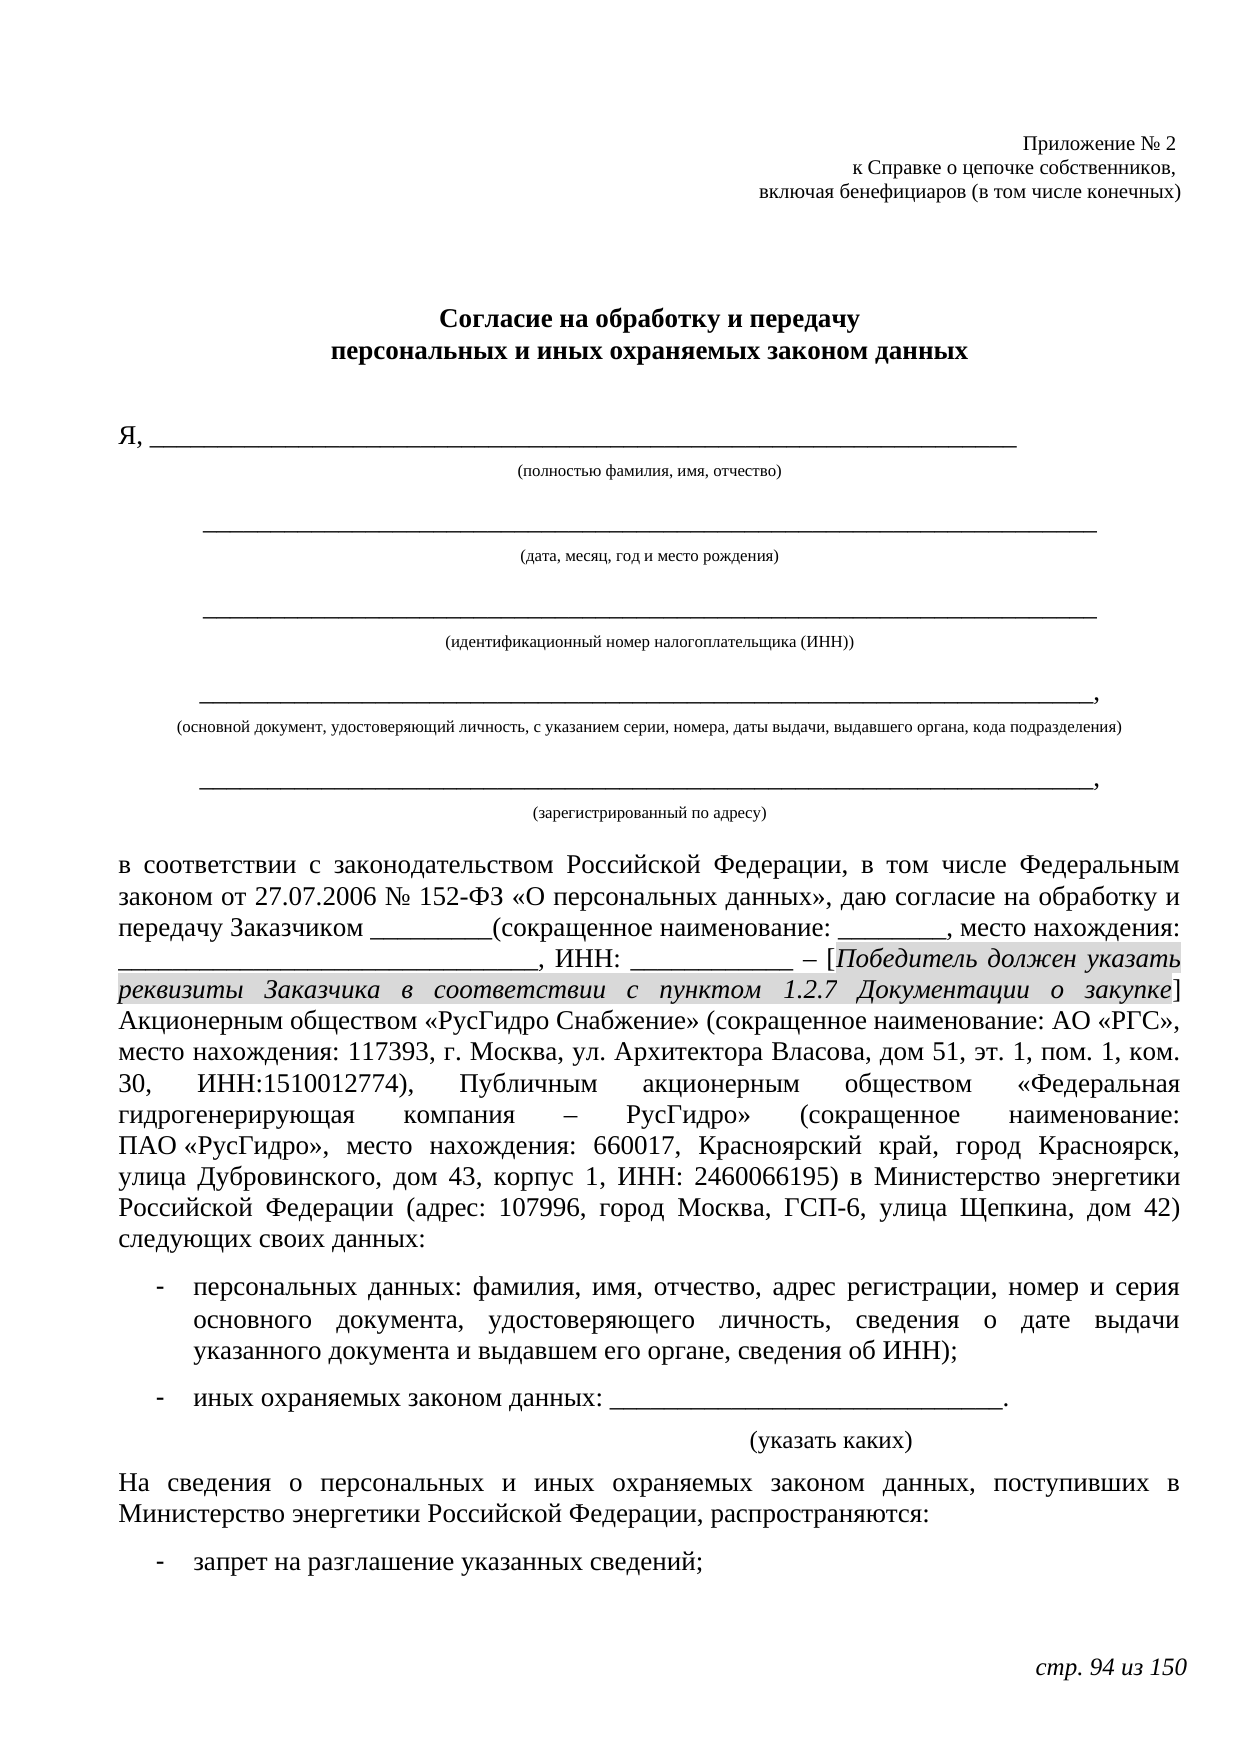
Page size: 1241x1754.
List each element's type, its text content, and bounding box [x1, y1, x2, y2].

text __________________________________________________________________ [118, 590, 1181, 621]
text (основной документ, удостоверяющий личность, с указанием серии, номера, даты выдачи, выдавшего органа, кода подразделения) [118, 717, 1181, 751]
text Согласие на обработку и передачу персональных и иных охраняемых законом данных [118, 303, 1181, 365]
text в соответствии с законодательством Российской Федерации, в том числе Федеральным законом от 27.07.2006 № 152-ФЗ «О персональных данных», даю согласие на обработку и передачу Заказчиком _________(сокращенное наименование: ________, место нахождения: _______________________________, ИНН: ____________ – [Победитель должен указать реквизиты Заказчика в соответствии с пунктом 1.2.7 Документации о закупке] Акционерным обществом «РусГидро Снабжение» (сокращенное наименование: АО «РГС», место нахождения: 117393, г. Москва, ул. Архитектора Власова, дом 51, эт. 1, пом. 1, ком. 30, ИНН:1510012774), Публичным акционерным обществом «Федеральная гидрогенерирующая компания – РусГидро» (сокращенное наименование: ПАО «РусГидро», место нахождения: 660017, Красноярский край, город Красноярск, улица Дубровинского, дом 43, корпус 1, ИНН: 2460066195) в Министерство энергетики Российской Федерации (адрес: 107996, город Москва, ГСП-6, улица Щепкина, дом 42) следующих своих данных: [118, 973, 1181, 1253]
text На сведения о персональных и иных охраняемых законом данных, поступивших в Министерство энергетики Российской Федерации, распространяются: [118, 1466, 1181, 1528]
list запрет на разглашение указанных сведений; [156, 1541, 1181, 1578]
text (указать каких) [118, 1425, 1181, 1454]
list иных охраняемых законом данных: _____________________________. [156, 1378, 1181, 1414]
text __________________________________________________________________ [118, 504, 1181, 536]
text (зарегистрированный по адресу) [118, 803, 1181, 836]
text (полностью фамилия, имя, отчество) [118, 461, 1181, 494]
text в соответствии с законодательством Российской Федерации, в том числе Федеральным законом от 27.07.2006 № 152-ФЗ «О персональных данных», даю согласие на обработку и передачу Заказчиком _________(сокращенное наименование: ________, место нахождения: _______________________________, ИНН: ____________ – [Победитель должен указать реквизиты Заказчика в соответствии с пунктом 1.2.7 Документации о закупке] Акционерным обществом «РусГидро Снабжение» (сокращенное наименование: АО «РГС», место нахождения: 117393, г. Москва, ул. Архитектора Власова, дом 51, эт. 1, пом. 1, ком. 30, ИНН:1510012774), Публичным акционерным обществом «Федеральная гидрогенерирующая компания – РусГидро» (сокращенное наименование: ПАО «РусГидро», место нахождения: 660017, Красноярский край, город Красноярск, улица Дубровинского, дом 43, корпус 1, ИНН: 2460066195) в Министерство энергетики Российской Федерации (адрес: 107996, город Москва, ГСП-6, улица Щепкина, дом 42) следующих своих данных: [118, 849, 1181, 973]
text Приложение № 2 к Справке о цепочке собственников, включая бенефициаров (в том числе конечных) [118, 131, 1181, 203]
text (идентификационный номер налогоплательщика (ИНН)) [118, 632, 1181, 665]
text __________________________________________________________________, [118, 761, 1181, 792]
list персональных данных: фамилия, имя, отчество, адрес регистрации, номер и серия основного документа, удостоверяющего личность, сведения о дате выдачи указанного документа и выдавшем его органе, сведения об ИНН); [156, 1266, 1181, 1365]
text Я, ________________________________________________________________ [118, 419, 1181, 450]
text __________________________________________________________________, [118, 676, 1181, 707]
text (дата, месяц, год и место рождения) [118, 546, 1181, 579]
